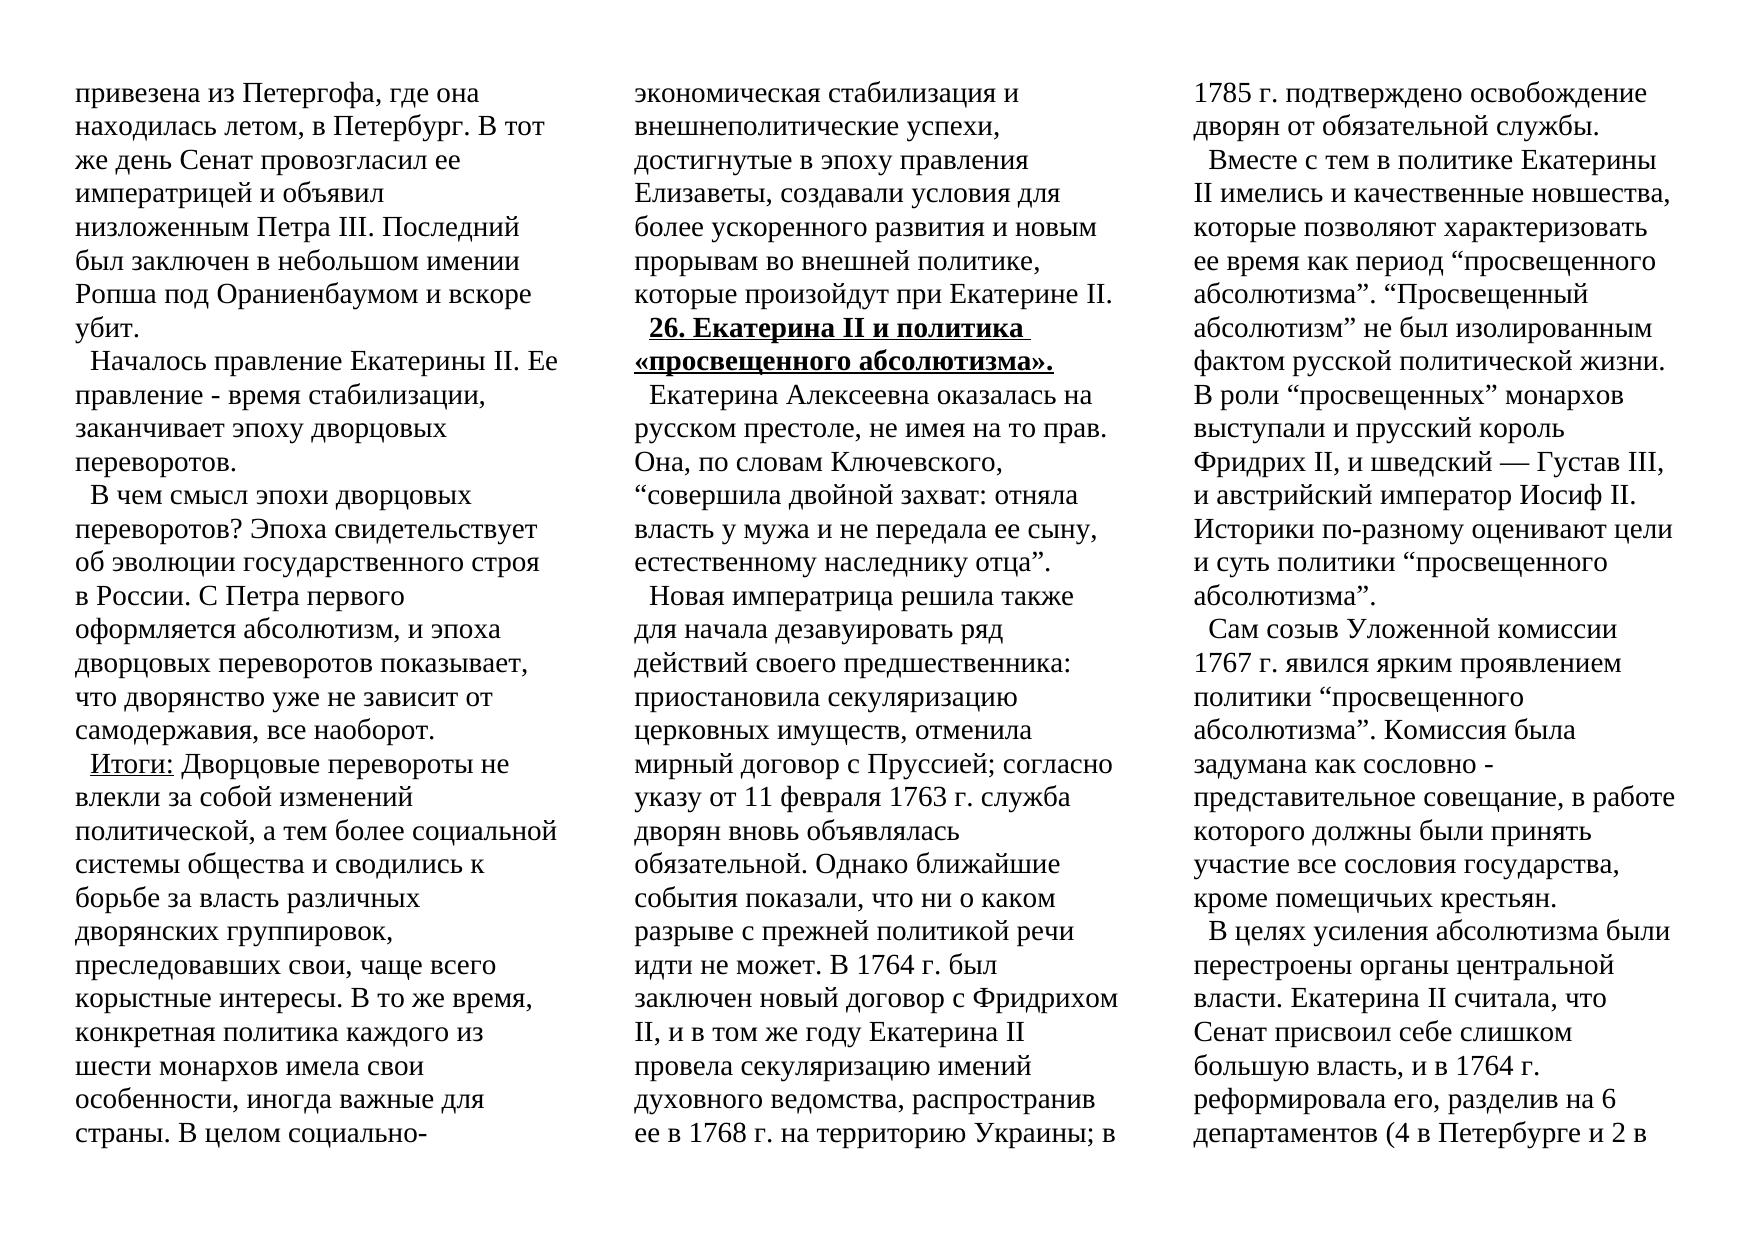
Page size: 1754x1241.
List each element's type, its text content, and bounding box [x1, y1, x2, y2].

text Началось правление Екатерины II. Ее правление - время стабилизации, заканчивает эпоху дворцовых переворотов. [75, 343, 560, 477]
text Вместе с тем в политике Екатерины II имелись и качественные новшества, которые позволяют характеризовать ее время как период “просвещенного абсолютизма”. “Просвещенный абсолютизм” не был изолированным фактом русской политической жизни. В роли “просвещенных” монархов выступали и прусский король Фридрих II, и шведский — Густав III, и австрийский император Иосиф II. Историки по-разному оценивают цели и суть политики “просвещенного абсолютизма”. [1193, 142, 1679, 612]
text Новая императрица решила также для начала дезавуировать ряд действий своего предшественника: приостановила секуляризацию церковных имуществ, отменила мирный договор с Пруссией; согласно указу от 11 февраля . служба дворян вновь объявлялась обязательной. Однако ближайшие события показали, что ни о каком разрыве с прежней политикой речи идти не может. В . был заключен новый договор с Фридрихом II, и в том же году Екатерина II провела секуляризацию имений духовного ведомства, распространив ее в . на территорию Украины; в . подтверждено освобождение дворян от обязательной службы. [634, 578, 1119, 1148]
text Итоги: Дворцовые перевороты не влекли за собой изменений политической, а тем более социальной системы общества и сводились к борьбе за власть различных дворянских группировок, преследовавших свои, чаще всего корыстные интересы. В то же время, конкретная политика каждого из шести монархов имела свои особенности, иногда важные для страны. В целом социально-экономическая стабилизация и внешнеполитические успехи, достигнутые в эпоху правления Елизаветы, создавали условия для более ускоренного развития и новым прорывам во внешней политике, которые произойдут при Екатерине II. [634, 75, 1119, 310]
text 26. Екатерина II и политика «просвещенного абсолютизма». [634, 310, 1119, 377]
text Екатерина Алексеевна оказалась на русском престоле, не имея на то прав. Она, по словам Ключевского, “совершила двойной захват: отняла власть у мужа и не передала ее сыну, естественному наследнику отца”. [634, 377, 1119, 578]
text Итоги: Дворцовые перевороты не влекли за собой изменений политической, а тем более социальной системы общества и сводились к борьбе за власть различных дворянских группировок, преследовавших свои, чаще всего корыстные интересы. В то же время, конкретная политика каждого из шести монархов имела свои особенности, иногда важные для страны. В целом социально-экономическая стабилизация и внешнеполитические успехи, достигнутые в эпоху правления Елизаветы, создавали условия для более ускоренного развития и новым прорывам во внешней политике, которые произойдут при Екатерине II. [75, 746, 560, 1148]
text В чем смысл эпохи дворцовых переворотов? Эпоха свидетельствует об эволюции государственного строя в России. С Петра первого оформляется абсолютизм, и эпоха дворцовых переворотов показывает, что дворянство уже не зависит от самодержавия, все наоборот. [75, 477, 560, 746]
text Сам созыв Уложенной комиссии . явился ярким проявлением политики “просвещенного абсолютизма”. Комиссия была задумана как сословно - представительное совещание, в работе которого должны были принять участие все сословия государства, кроме помещичьих крестьян. [1193, 612, 1679, 913]
